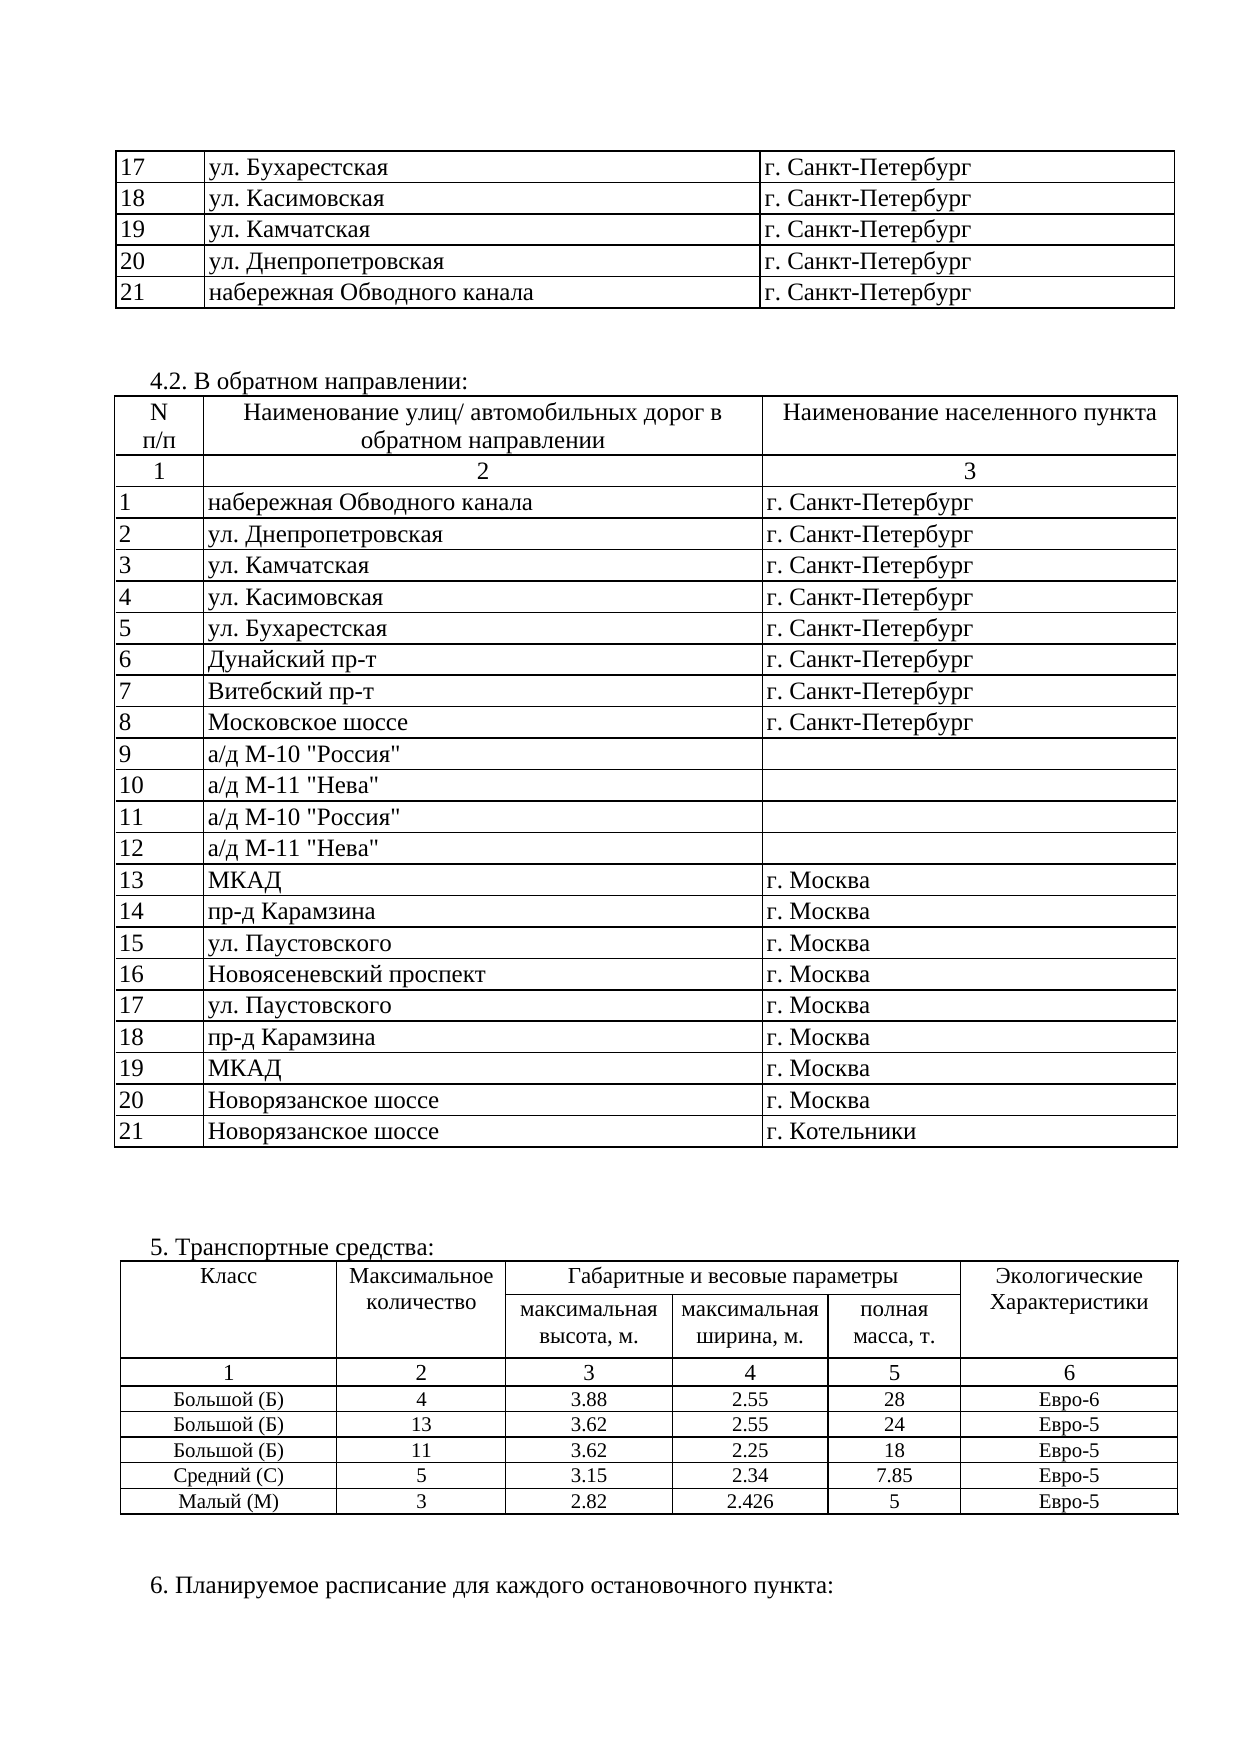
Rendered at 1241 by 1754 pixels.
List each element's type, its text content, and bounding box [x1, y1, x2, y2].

table_cell Новоясеневский проспект [204, 959, 762, 989]
table_cell 3.62 [506, 1438, 672, 1462]
table_cell [763, 832, 1177, 863]
table_cell ул. Касимовская [204, 582, 762, 611]
table_cell г. Санкт-Петербург [761, 152, 1174, 181]
table_cell 2 [204, 456, 762, 486]
table_cell ул. Паустовского [204, 991, 762, 1020]
table_cell Московское шоссе [204, 707, 762, 737]
table_cell г. Москва [763, 863, 1177, 894]
table_cell а/д М-10 "Россия" [204, 802, 762, 832]
table_cell МКАД [204, 1053, 762, 1083]
table_cell 21 [117, 277, 204, 307]
table_cell 2.55 [673, 1412, 827, 1436]
table_cell 24 [829, 1412, 960, 1436]
table_cell 4 [337, 1387, 505, 1411]
table_cell 2.82 [506, 1489, 672, 1513]
table_cell Евро-5 [961, 1489, 1177, 1513]
table_cell Евро-6 [961, 1387, 1177, 1411]
table_cell 3 [506, 1359, 672, 1385]
table_cell Большой (Б) [121, 1387, 336, 1411]
table_cell г. Котельники [763, 1115, 1177, 1146]
table_cell ул. Камчатская [204, 550, 762, 580]
table_cell г. Москва [763, 1083, 1177, 1115]
table_cell [763, 737, 1177, 769]
table_cell г. Санкт-Петербург [763, 549, 1177, 580]
table_cell полная масса, т. [829, 1295, 960, 1357]
table_cell г. Санкт-Петербург [763, 486, 1177, 517]
table_cell 13 [337, 1412, 505, 1436]
table_cell МКАД [204, 865, 762, 894]
text 4.2. В обратном направлении: [150, 366, 1090, 395]
table_cell ул. Паустовского [204, 928, 762, 957]
table_cell Новорязанское шоссе [204, 1116, 762, 1146]
table_cell 20 [115, 1084, 203, 1115]
table_cell г. Санкт-Петербург [763, 611, 1177, 643]
table_cell 6 [961, 1359, 1177, 1385]
table_cell а/д М-10 "Россия" [204, 739, 762, 769]
table_cell г. Санкт-Петербург [763, 580, 1177, 611]
table_cell Средний (С) [121, 1463, 336, 1487]
table_cell Новорязанское шоссе [204, 1085, 762, 1115]
table_cell г. Москва [763, 895, 1177, 926]
table_cell 7.85 [829, 1463, 960, 1487]
table_header Наименование населенного пункта [763, 397, 1177, 454]
table_cell 28 [829, 1387, 960, 1411]
table_cell 5 [829, 1359, 960, 1385]
table_cell ул. Бухарестская [205, 152, 759, 181]
table_cell 6 [115, 644, 203, 674]
table_cell 17 [115, 990, 203, 1020]
table_cell Евро-5 [961, 1463, 1177, 1487]
table_cell набережная Обводного канала [205, 277, 759, 307]
table_cell 7 [115, 675, 203, 706]
table_cell 18 [117, 183, 204, 213]
table_cell г. Москва [763, 1052, 1177, 1083]
table_cell ул. Днепропетровская [205, 246, 759, 276]
table_cell 11 [115, 801, 203, 832]
table_cell 3.15 [506, 1463, 672, 1487]
table_cell 5 [115, 613, 203, 643]
table_cell Малый (М) [121, 1489, 336, 1513]
table_cell 3 [115, 550, 203, 580]
table_cell 19 [115, 1053, 203, 1083]
table_cell 18 [829, 1438, 960, 1462]
table_cell 19 [117, 215, 204, 244]
table_cell максимальная высота, м. [506, 1295, 672, 1357]
table_cell 14 [115, 896, 203, 926]
table_cell г. Санкт-Петербург [763, 643, 1177, 674]
table_cell 2.34 [673, 1463, 827, 1487]
table_cell 21 [115, 1116, 203, 1146]
table_header Максимальное количество [337, 1262, 505, 1357]
table_cell 3 [763, 454, 1177, 486]
table_cell ул. Днепропетровская [204, 519, 762, 548]
table_cell 9 [115, 738, 203, 769]
table_cell а/д М-11 "Нева" [204, 770, 762, 800]
table_header Экологические Характеристики [961, 1262, 1177, 1357]
table_cell 20 [117, 246, 204, 276]
table_cell 4 [115, 581, 203, 611]
table_cell 1 [115, 455, 203, 486]
table_cell ул. Касимовская [205, 183, 759, 213]
table_cell Дунайский пр-т [204, 645, 762, 674]
table_cell г. Санкт-Петербург [761, 277, 1174, 307]
table_cell Большой (Б) [121, 1438, 336, 1462]
table_cell 1 [115, 487, 203, 517]
table_cell 11 [337, 1438, 505, 1462]
table_cell 15 [115, 927, 203, 957]
table_cell пр-д Карамзина [204, 896, 762, 926]
table_cell ул. Бухарестская [204, 613, 762, 643]
table_cell набережная Обводного канала [204, 487, 762, 517]
table_header Класс [121, 1262, 336, 1357]
table_cell 3.88 [506, 1387, 672, 1411]
table_cell г. Санкт-Петербург [761, 183, 1174, 213]
text 5. Транспортные средства: [150, 1232, 1090, 1260]
table_cell 2 [115, 518, 203, 548]
table_cell ул. Камчатская [205, 215, 759, 244]
table_cell 17 [117, 152, 204, 181]
table_cell г. Санкт-Петербург [763, 517, 1177, 548]
table_cell 2.25 [673, 1438, 827, 1462]
table_cell 1 [121, 1359, 336, 1385]
table_header Габаритные и весовые параметры [506, 1262, 960, 1294]
table_cell пр-д Карамзина [204, 1022, 762, 1052]
table_cell максимальная ширина, м. [673, 1295, 827, 1357]
table_cell г. Москва [763, 958, 1177, 989]
table_cell г. Санкт-Петербург [761, 215, 1174, 244]
table_cell 12 [115, 833, 203, 863]
table_cell 3.62 [506, 1412, 672, 1436]
table_cell г. Санкт-Петербург [763, 674, 1177, 706]
table_cell 10 [115, 770, 203, 800]
table_cell г. Москва [763, 989, 1177, 1020]
table_cell Евро-5 [961, 1412, 1177, 1436]
table_cell а/д М-11 "Нева" [204, 833, 762, 863]
table_cell 2.55 [673, 1387, 827, 1411]
table_cell 3 [337, 1489, 505, 1513]
table_cell Витебский пр-т [204, 676, 762, 706]
table_cell [763, 769, 1177, 800]
table_cell Большой (Б) [121, 1412, 336, 1436]
table_cell 4 [673, 1359, 827, 1385]
table_header Наименование улиц/ автомобильных дорог в обратном направлении [204, 397, 762, 454]
table_cell г. Санкт-Петербург [761, 246, 1174, 276]
table_cell г. Москва [763, 1020, 1177, 1052]
table_cell г. Санкт-Петербург [763, 706, 1177, 737]
table_cell 8 [115, 707, 203, 737]
table_cell Евро-5 [961, 1438, 1177, 1462]
table_cell [763, 800, 1177, 832]
table_cell 13 [115, 864, 203, 894]
table_cell 18 [115, 1021, 203, 1052]
table_cell 5 [829, 1489, 960, 1513]
table_header N п/п [115, 397, 203, 454]
table_cell г. Москва [763, 926, 1177, 957]
table_cell 2.426 [673, 1489, 827, 1513]
text 6. Планируемое расписание для каждого остановочного пункта: [150, 1570, 1090, 1598]
table_cell 16 [115, 959, 203, 989]
table_cell 2 [337, 1359, 505, 1385]
table_cell 5 [337, 1463, 505, 1487]
